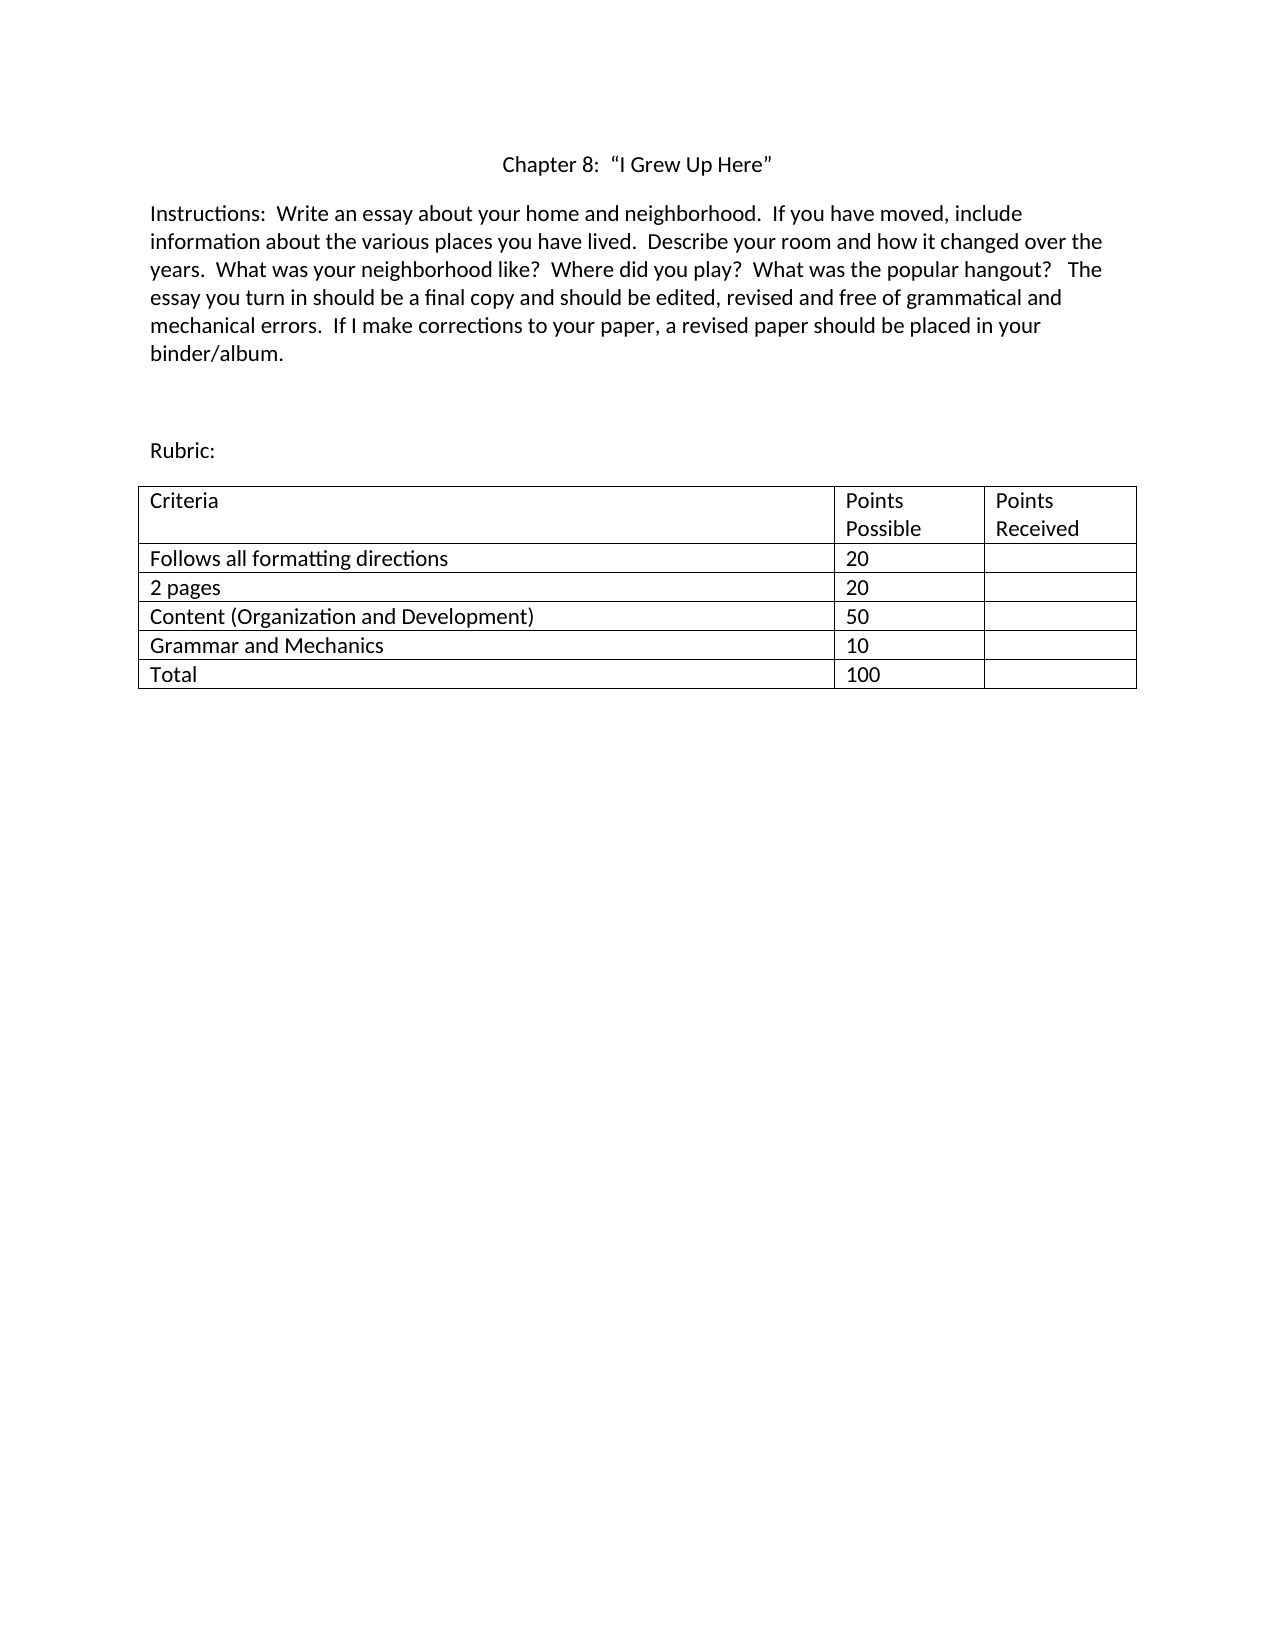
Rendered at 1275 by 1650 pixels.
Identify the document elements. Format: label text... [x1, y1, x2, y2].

table_cell [985, 573, 1136, 601]
table_cell 2 pages [139, 573, 834, 601]
text Instructions: Write an essay about your home and neighborhood. If you have moved, include information about the various places you have lived. Describe your room and how it changed over the years. What was your neighborhood like? Where did you play? What was the popular hangout? The essay you turn in should be a final copy and should be edited, revised and free of grammatical and mechanical errors. If I make corrections to your paper, a revised paper should be placed in your binder/album. [150, 199, 1125, 367]
table_cell 20 [835, 573, 984, 601]
table_cell Follows all formatting directions [139, 544, 834, 572]
table_cell 100 [835, 660, 984, 688]
table_cell Total [139, 660, 834, 688]
table_cell 10 [835, 631, 984, 659]
table_cell Content (Organization and Development) [139, 602, 834, 630]
text Rubric: [150, 437, 1125, 465]
table_cell 20 [835, 544, 984, 572]
text Chapter 8: “I Grew Up Here” [150, 150, 1125, 178]
table_cell 50 [835, 602, 984, 630]
table_cell [985, 602, 1136, 630]
table_cell Grammar and Mechanics [139, 631, 834, 659]
table_header Points Received [985, 487, 1136, 543]
table_header Points Possible [835, 487, 984, 543]
table_cell [985, 660, 1136, 688]
table_header Criteria [139, 487, 834, 543]
table_cell [985, 631, 1136, 659]
table_cell [985, 544, 1136, 572]
